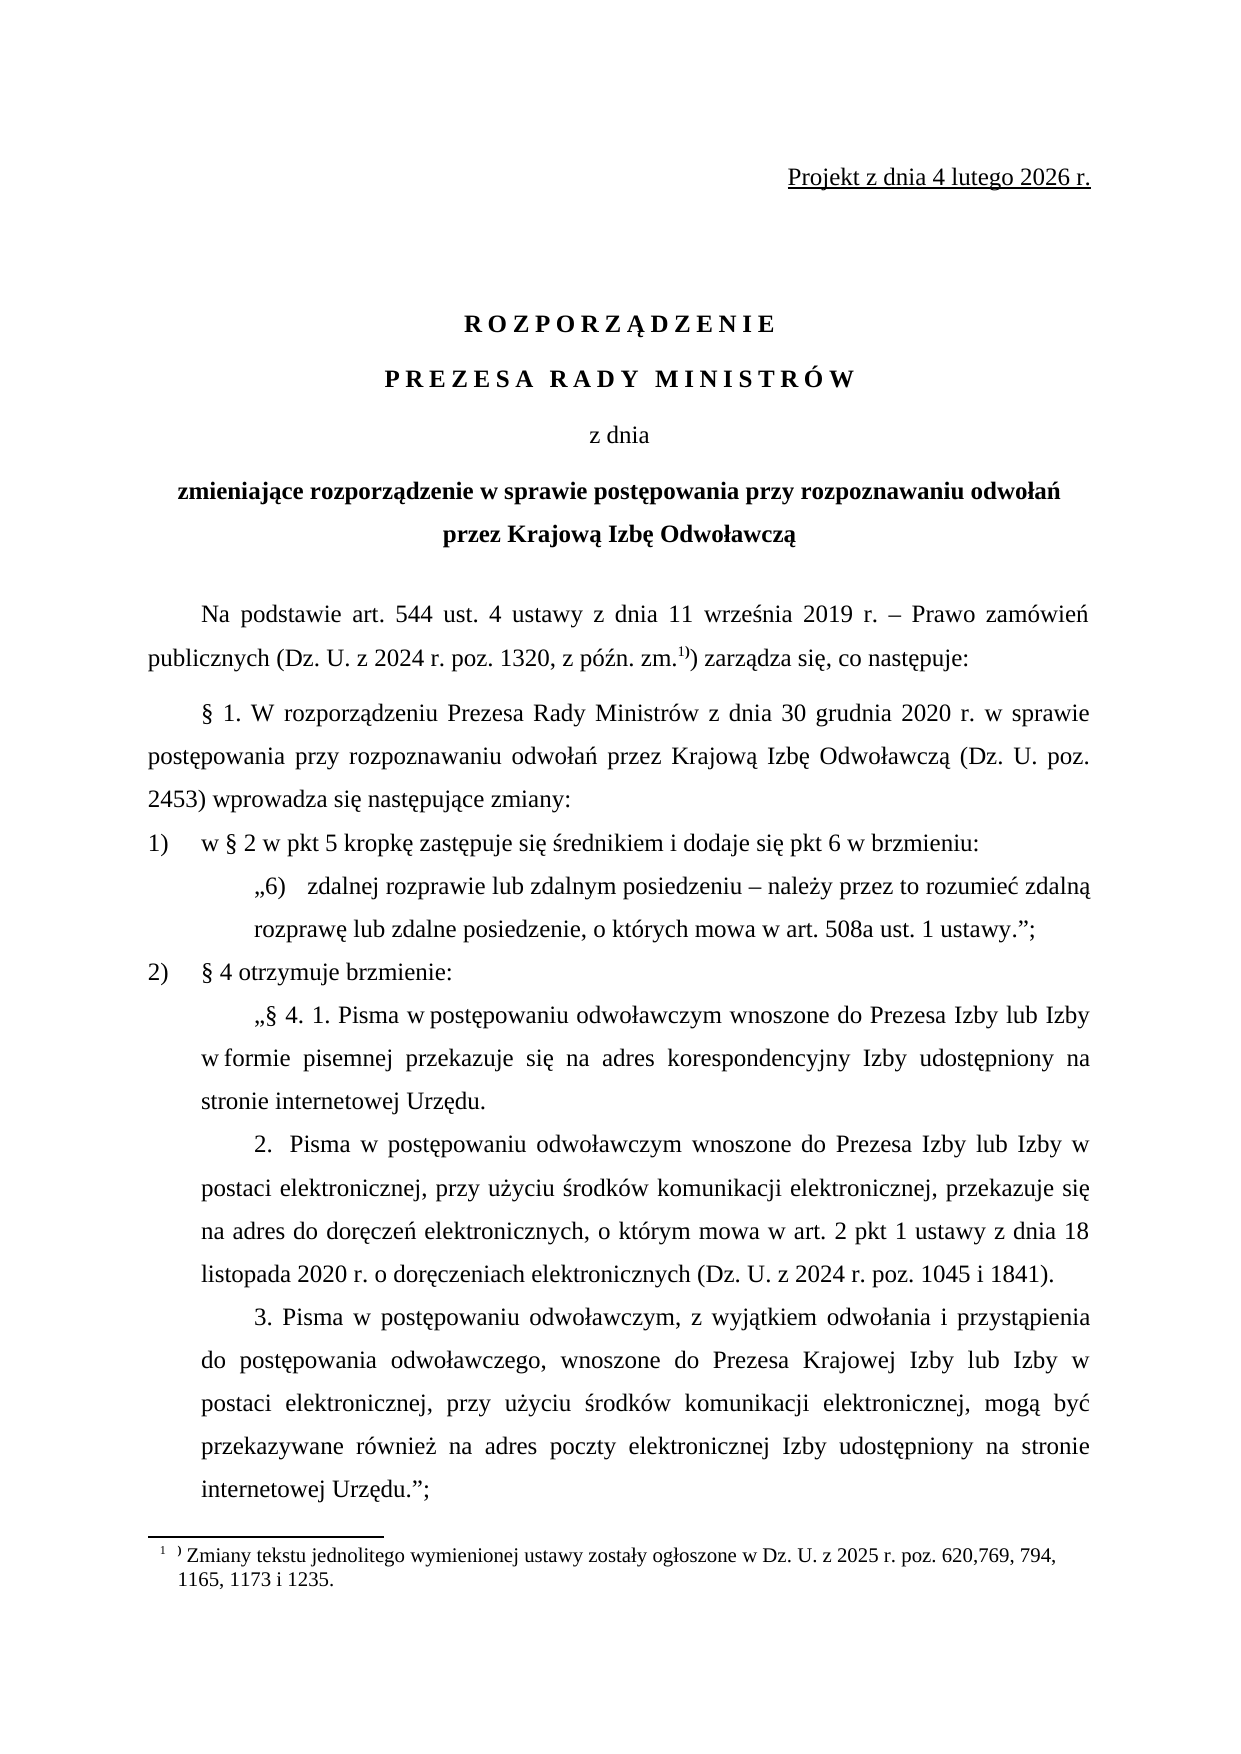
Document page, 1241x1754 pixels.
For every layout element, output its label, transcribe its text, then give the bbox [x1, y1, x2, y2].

text Na podstawie art. 544 ust. 4 ustawy z dnia 11 września 2019 r. – Prawo zamówień publicznych (Dz. U. z 2024 r. poz. 1320, z późn. zm.)) zarządza się, co następuje: [148, 599, 1091, 671]
text Projekt z dnia 4 lutego 2026 r. [148, 162, 1091, 191]
text rozporządzenie [148, 309, 1091, 338]
text Prezesa rady miniStrów [148, 364, 1091, 393]
text „§ 4. 1. Pisma w postępowaniu odwoławczym wnoszone do Prezesa Izby lub Izby w formie pisemnej przekazuje się na adres korespondencyjny Izby udostępniony na stronie internetowej Urzędu. [201, 1000, 1091, 1115]
text „6) zdalnej rozprawie lub zdalnym posiedzeniu – należy przez to rozumieć zdalną rozprawę lub zdalne posiedzenie, o których mowa w art. 508a ust. 1 ustawy.”; [254, 871, 1091, 943]
text zmieniające rozporządzenie w sprawie postępowania przy rozpoznawaniu odwołań przez Krajową Izbę Odwoławczą [148, 476, 1091, 548]
text 2. Pisma w postępowaniu odwoławczym wnoszone do Prezesa Izby lub Izby w postaci elektronicznej, przy użyciu środków komunikacji elektronicznej, przekazuje się na adres do doręczeń elektronicznych, o którym mowa w art. 2 pkt 1 ustawy z dnia 18 listopada 2020 r. o doręczeniach elektronicznych (Dz. U. z 2024 r. poz. 1045 i 1841). [201, 1129, 1091, 1288]
text 2) § 4 otrzymuje brzmienie: [148, 957, 1091, 986]
text 1) w § 2 w pkt 5 kropkę zastępuje się średnikiem i dodaje się pkt 6 w brzmieniu: [148, 828, 1091, 856]
text z dnia [148, 420, 1091, 449]
text 3. Pisma w postępowaniu odwoławczym, z wyjątkiem odwołania i przystąpienia do postępowania odwoławczego, wnoszone do Prezesa Krajowej Izby lub Izby w postaci elektronicznej, przy użyciu środków komunikacji elektronicznej, mogą być przekazywane również na adres poczty elektronicznej Izby udostępniony na stronie internetowej Urzędu.”; [201, 1302, 1091, 1503]
text § 1. W rozporządzeniu Prezesa Rady Ministrów z dnia 30 grudnia 2020 r. w sprawie postępowania przy rozpoznawaniu odwołań przez Krajową Izbę Odwoławczą (Dz. U. poz. 2453) wprowadza się następujące zmiany: [148, 698, 1091, 813]
